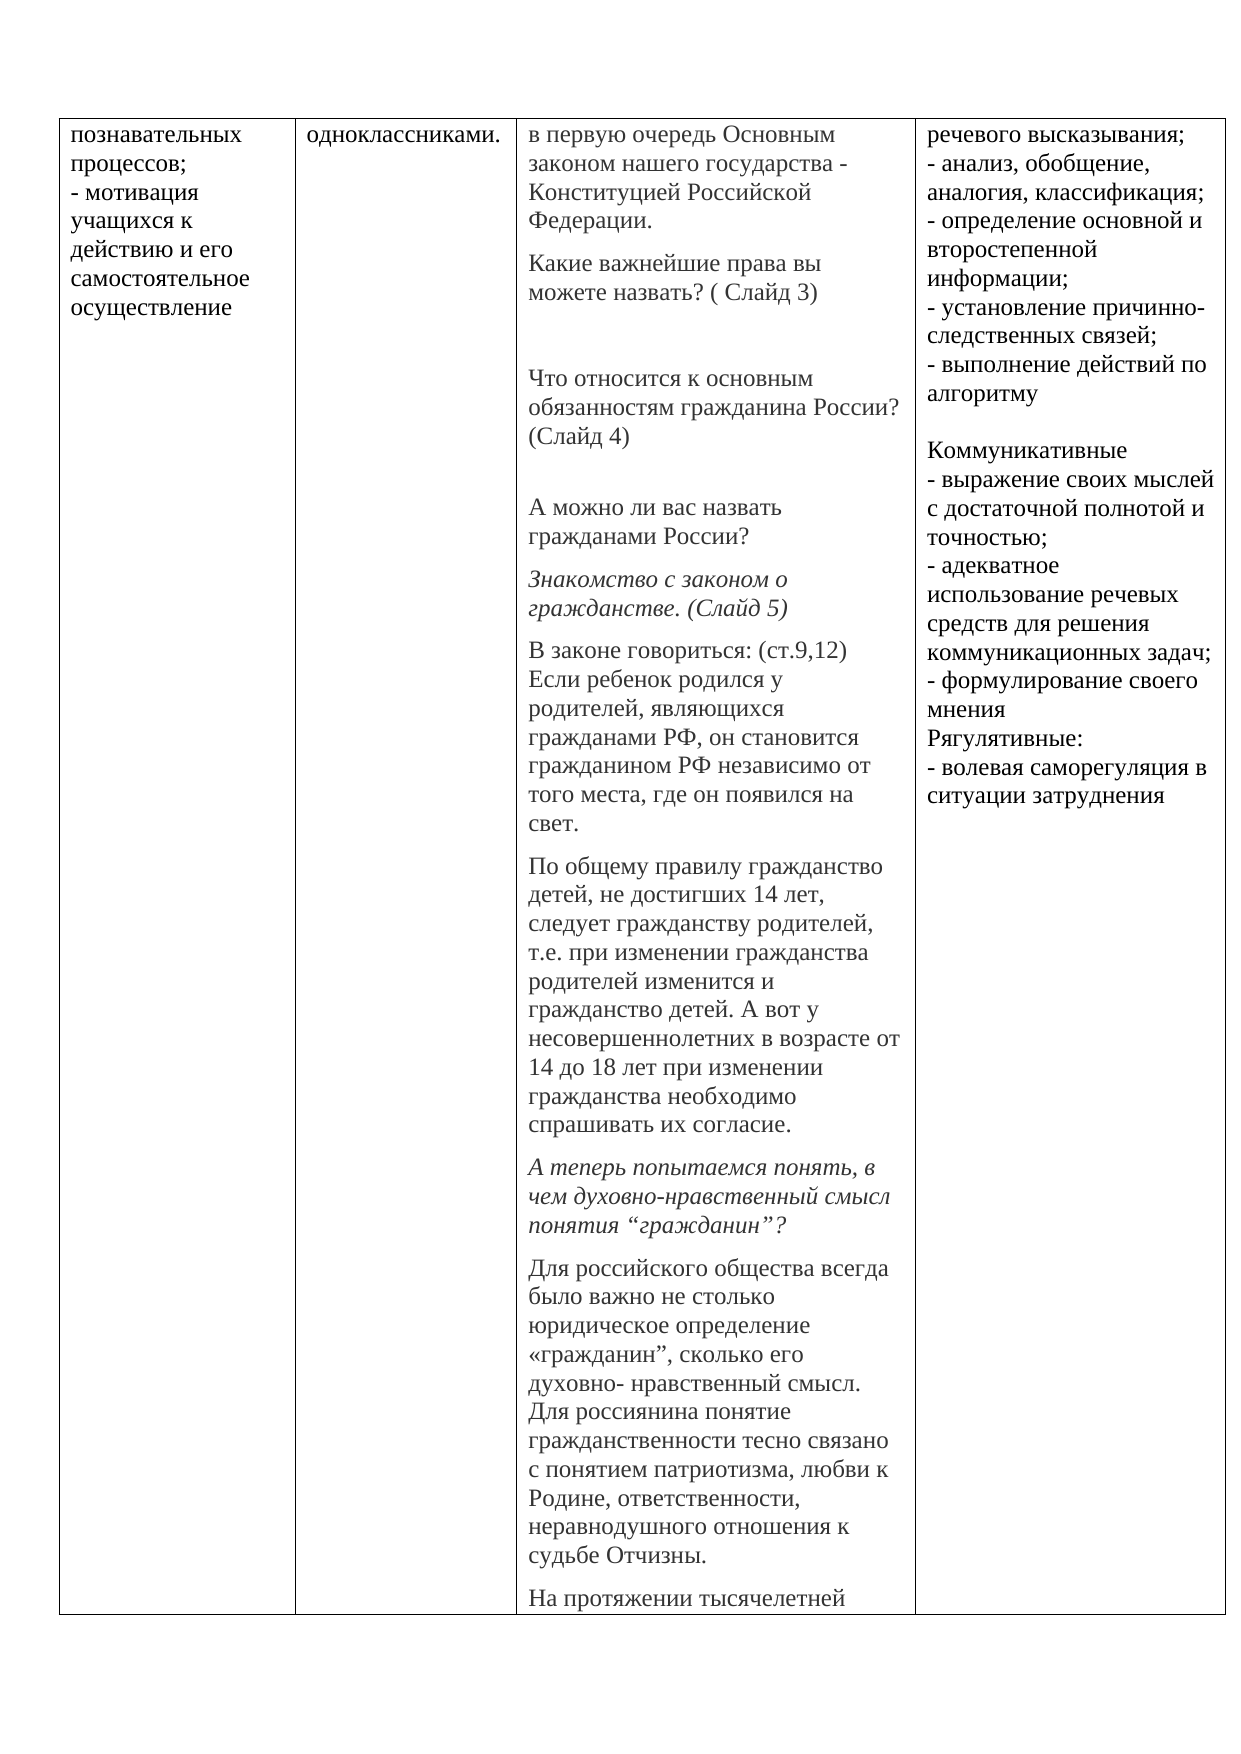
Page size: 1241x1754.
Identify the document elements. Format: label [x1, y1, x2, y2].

table_cell [296, 119, 516, 1614]
table_cell [916, 119, 1225, 1614]
table_cell [60, 119, 295, 1614]
table_cell [517, 119, 915, 1614]
